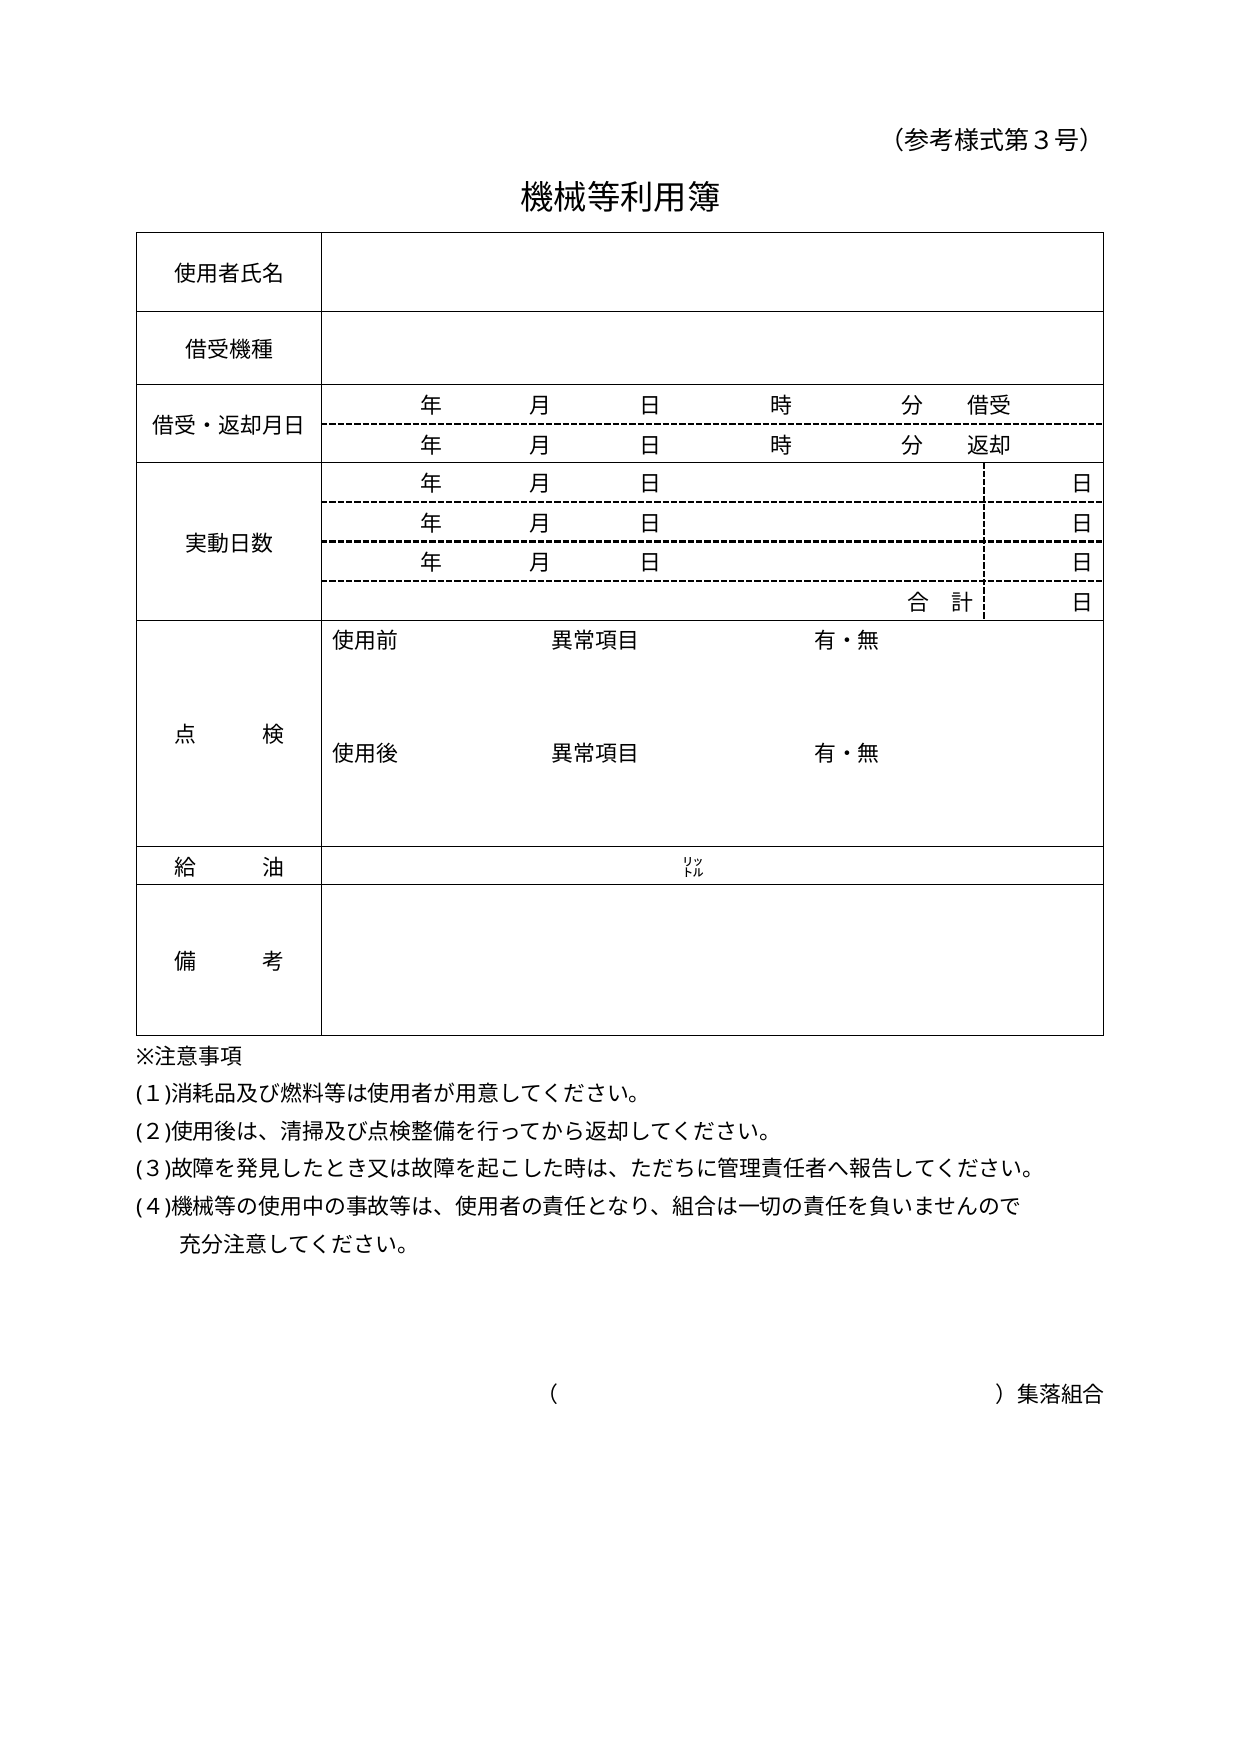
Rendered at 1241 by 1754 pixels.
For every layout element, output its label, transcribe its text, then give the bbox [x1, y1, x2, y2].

table_cell 日 [984, 580, 1103, 619]
text （参考様式第３号） [136, 119, 1104, 157]
table_header 使用者氏名 [137, 233, 321, 311]
table_cell 年 月 日 [322, 501, 984, 540]
table_cell 実動日数 [137, 463, 321, 619]
table_cell 借受機種 [137, 312, 321, 384]
table_cell 年 月 日 [322, 463, 984, 501]
text （ ）集落組合 [136, 1374, 1104, 1411]
text (４)機械等の使用中の事故等は、使用者の責任となり、組合は一切の責任を負いませんので [136, 1186, 1104, 1224]
table_cell 年 月 日 時 分 返却 [322, 423, 1103, 462]
table_header [322, 233, 1103, 311]
text (２)使用後は、清掃及び点検整備を行ってから返却してください。 [136, 1111, 1104, 1149]
text ※注意事項 [136, 1036, 1104, 1074]
table_cell 借受・返却月日 [137, 385, 321, 462]
text 充分注意してください。 [136, 1224, 1104, 1261]
table_cell 年 月 日 時 分 借受 [322, 385, 1103, 423]
table_cell 給 油 [137, 847, 321, 884]
table_cell 日 [984, 463, 1103, 501]
table_cell 使用前 異常項目 有・無 使用後 異常項目 有・無 [322, 621, 1103, 846]
table_cell 点 検 [137, 621, 321, 846]
text (１)消耗品及び燃料等は使用者が用意してください。 [136, 1074, 1104, 1111]
table_cell 年 月 日 [322, 540, 984, 580]
table_cell 日 [984, 501, 1103, 540]
table_cell 日 [984, 540, 1103, 580]
table_cell 合 計 [322, 580, 984, 619]
table_cell ㍑ [322, 847, 1103, 884]
table_cell 備 考 [137, 885, 321, 1035]
table_cell [322, 312, 1103, 384]
text 機械等利用簿 [136, 157, 1104, 232]
text (３)故障を発見したとき又は故障を起こした時は、ただちに管理責任者へ報告してください。 [136, 1149, 1104, 1186]
table_cell [322, 885, 1103, 1035]
